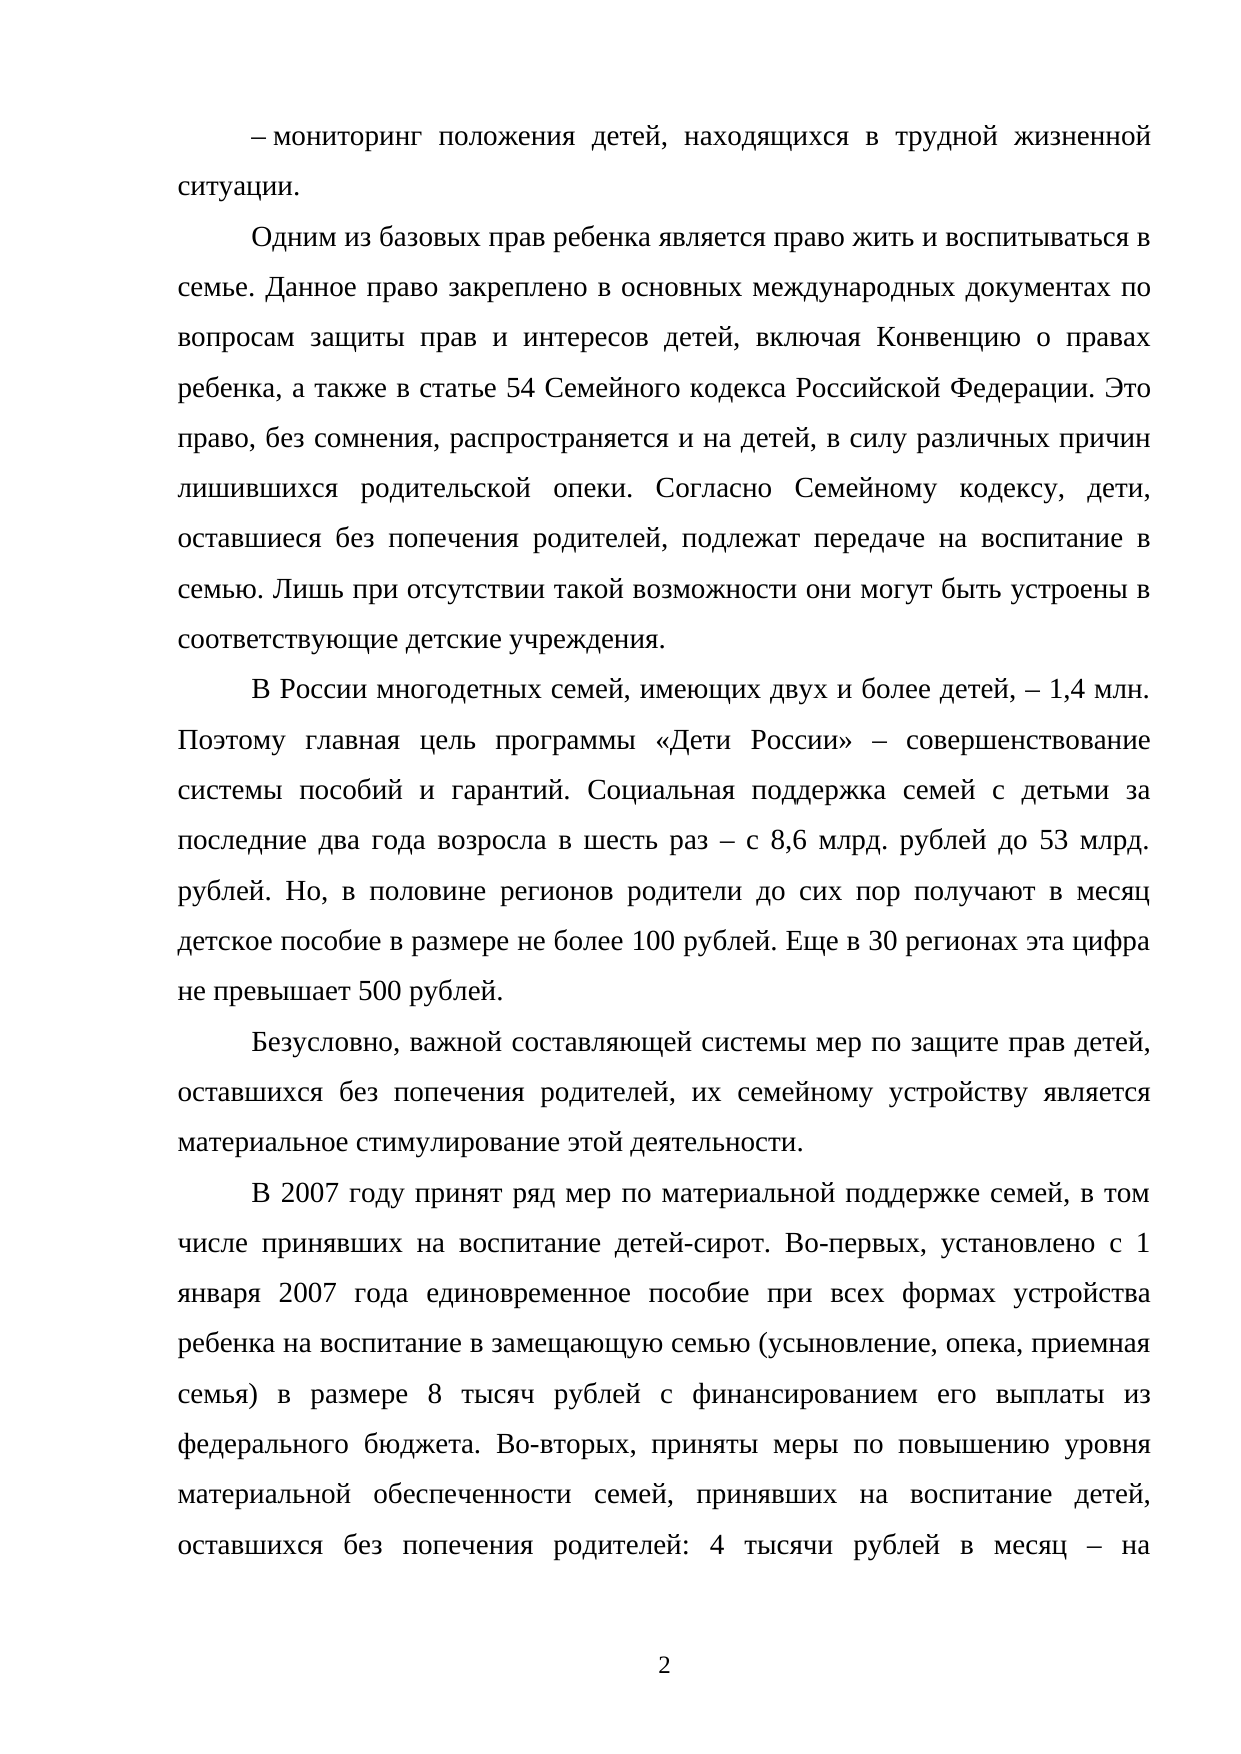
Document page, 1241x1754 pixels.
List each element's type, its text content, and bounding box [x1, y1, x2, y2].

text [177, 1175, 1152, 1560]
text – мониторинг положения детей, находящихся в трудной жизненной ситуации. [177, 118, 1152, 202]
text Одним из базовых прав ребенка является право жить и воспитываться в семье. Данное право закреплено в основных международных документах по вопросам защиты прав и интересов детей, включая Конвенцию о правах ребенка, а также в статье 54 Семейного кодекса Российской Федерации. Это право, без сомнения, распространяется и на детей, в силу различных причин лишившихся родительской опеки. Согласно Семейному кодексу, дети, оставшиеся без попечения родителей, подлежат передаче на воспитание в семью. Лишь при отсутствии такой возможности они могут быть устроены в соответствующие детские учреждения. [177, 219, 1152, 655]
text В России многодетных семей, имеющих двух и более детей, – 1,4 млн. Поэтому главная цель программы «Дети России» – совершенствование системы пособий и гарантий. Социальная поддержка семей с детьми за последние два года возросла в шесть раз – с 8,6 млрд. рублей до 53 млрд. рублей. Но, в половине регионов родители до сих пор получают в месяц детское пособие в размере не более 100 рублей. Еще в 30 регионах эта цифра не превышает 500 рублей. [177, 672, 1152, 1007]
text Безусловно, важной составляющей системы мер по защите прав детей, оставшихся без попечения родителей, их семейному устройству является материальное стимулирование этой деятельности. [177, 1024, 1152, 1158]
